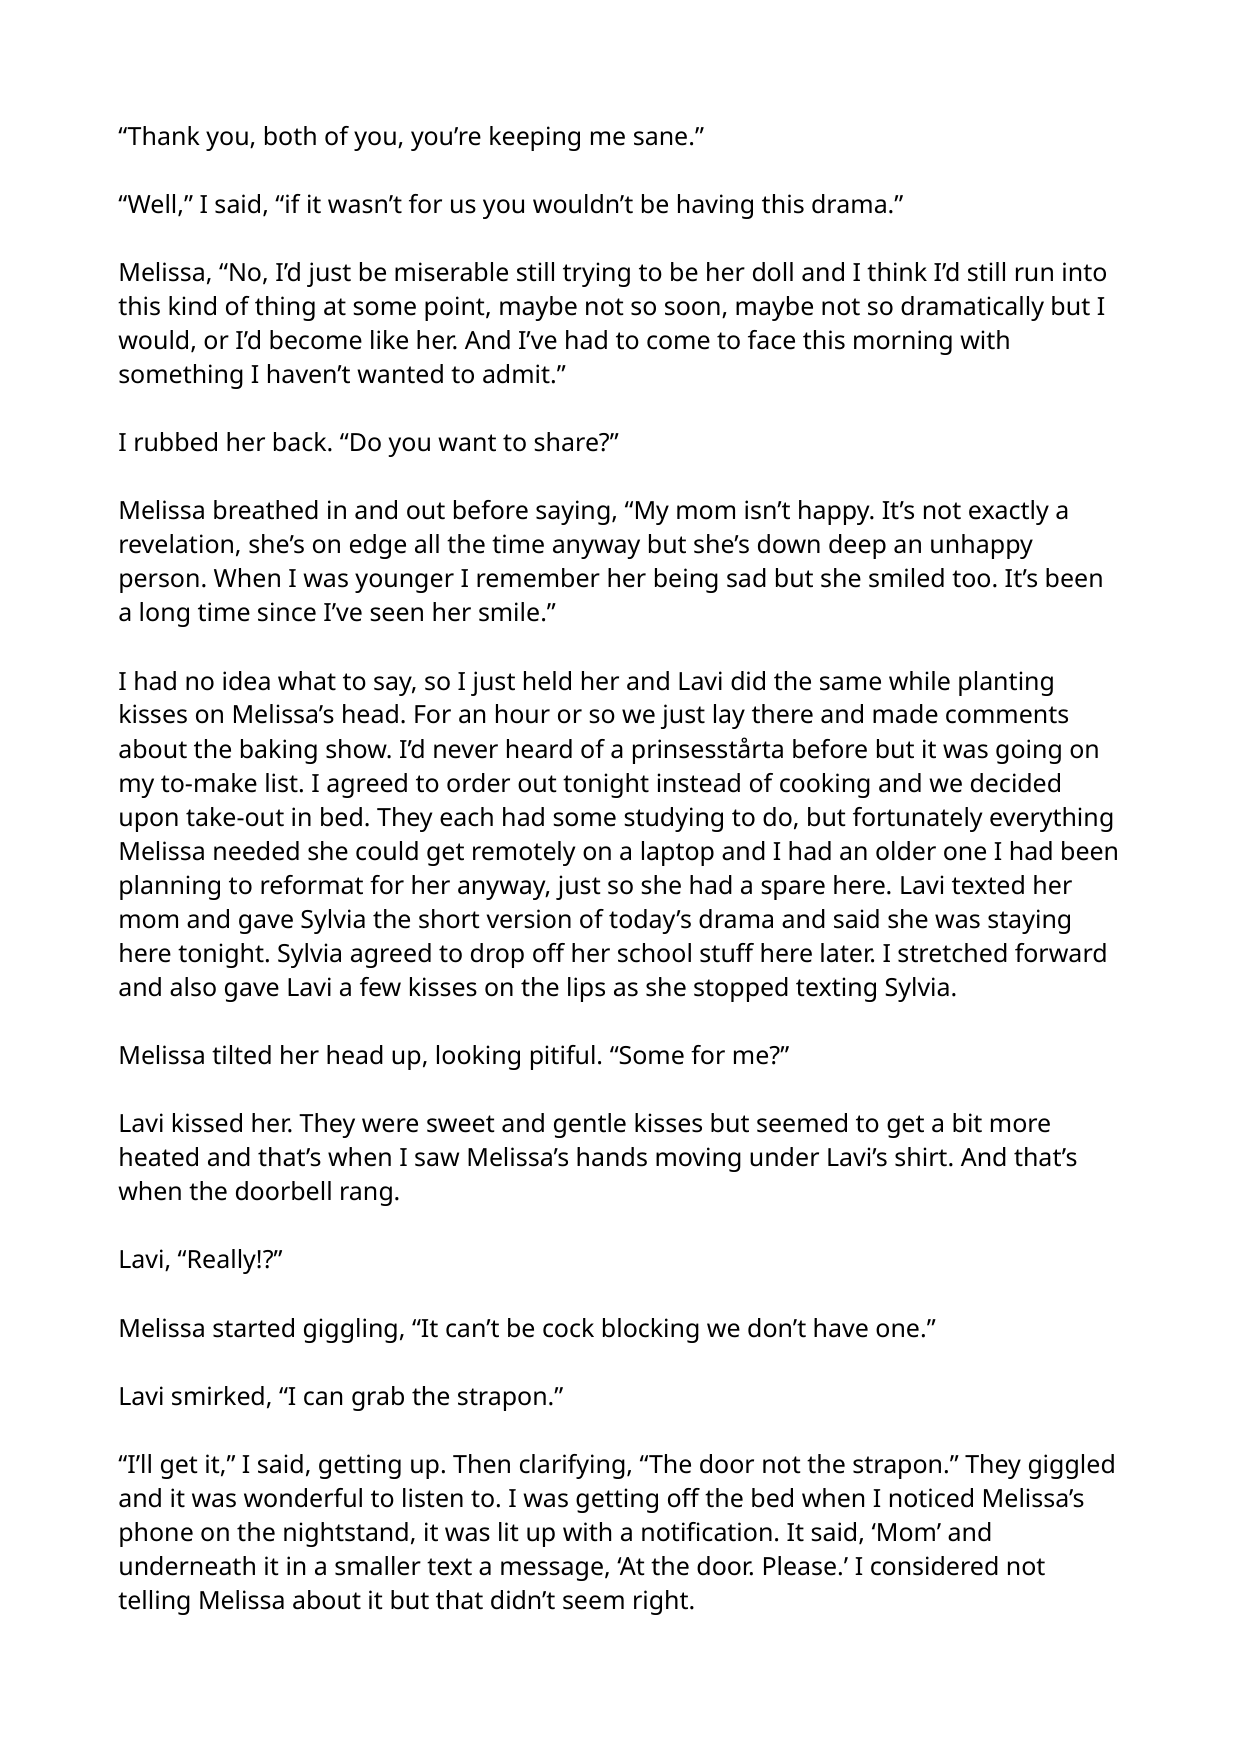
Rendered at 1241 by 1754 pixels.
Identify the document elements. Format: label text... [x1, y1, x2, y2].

text Melissa breathed in and out before saying, “My mom isn’t happy. It’s not exactly a revelation, she’s on edge all the time anyway but she’s down deep an unhappy person. When I was younger I remember her being sad but she smiled too. It’s been a long time since I’ve seen her smile.” [118, 493, 1122, 629]
text Melissa tilted her head up, looking pitiful. “Some for me?” [118, 1038, 1122, 1072]
text “Well,” I said, “if it wasn’t for us you wouldn’t be having this drama.” [118, 186, 1122, 220]
text I had no idea what to say, so I just held her and Lavi did the same while planting kisses on Melissa’s head. For an hour or so we just lay there and made comments about the baking show. I’d never heard of a prinsesstårta before but it was going on my to-make list. I agreed to order out tonight instead of cooking and we decided upon take-out in bed. They each had some studying to do, but fortunately everything Melissa needed she could get remotely on a laptop and I had an older one I had been planning to reformat for her anyway, just so she had a spare here. Lavi texted her mom and gave Sylvia the short version of today’s drama and said she was staying here tonight. Sylvia agreed to drop off her school stuff here later. I stretched forward and also gave Lavi a few kisses on the lips as she stopped texting Sylvia. [118, 663, 1122, 1004]
text Lavi kissed her. They were sweet and gentle kisses but seemed to get a bit more heated and that’s when I saw Melissa’s hands moving under Lavi’s shirt. And that’s when the doorbell rang. [118, 1106, 1122, 1208]
text I rubbed her back. “Do you want to share?” [118, 425, 1122, 459]
text “I’ll get it,” I said, getting up. Then clarifying, “The door not the strapon.” They giggled and it was wonderful to listen to. I was getting off the bed when I noticed Melissa’s phone on the nightstand, it was lit up with a notification. It said, ‘Mom’ and underneath it in a smaller text a message, ‘At the door. Please.’ I considered not telling Melissa about it but that didn’t seem right. [118, 1447, 1122, 1617]
text Melissa started giggling, “It can’t be cock blocking we don’t have one.” [118, 1310, 1122, 1344]
text Lavi, “Really!?” [118, 1242, 1122, 1276]
text Lavi smirked, “I can grab the strapon.” [118, 1378, 1122, 1412]
text “Thank you, both of you, you’re keeping me sane.” [118, 118, 1122, 152]
text Melissa, “No, I’d just be miserable still trying to be her doll and I think I’d still run into this kind of thing at some point, maybe not so soon, maybe not so dramatically but I would, or I’d become like her. And I’ve had to come to face this morning with something I haven’t wanted to admit.” [118, 254, 1122, 391]
